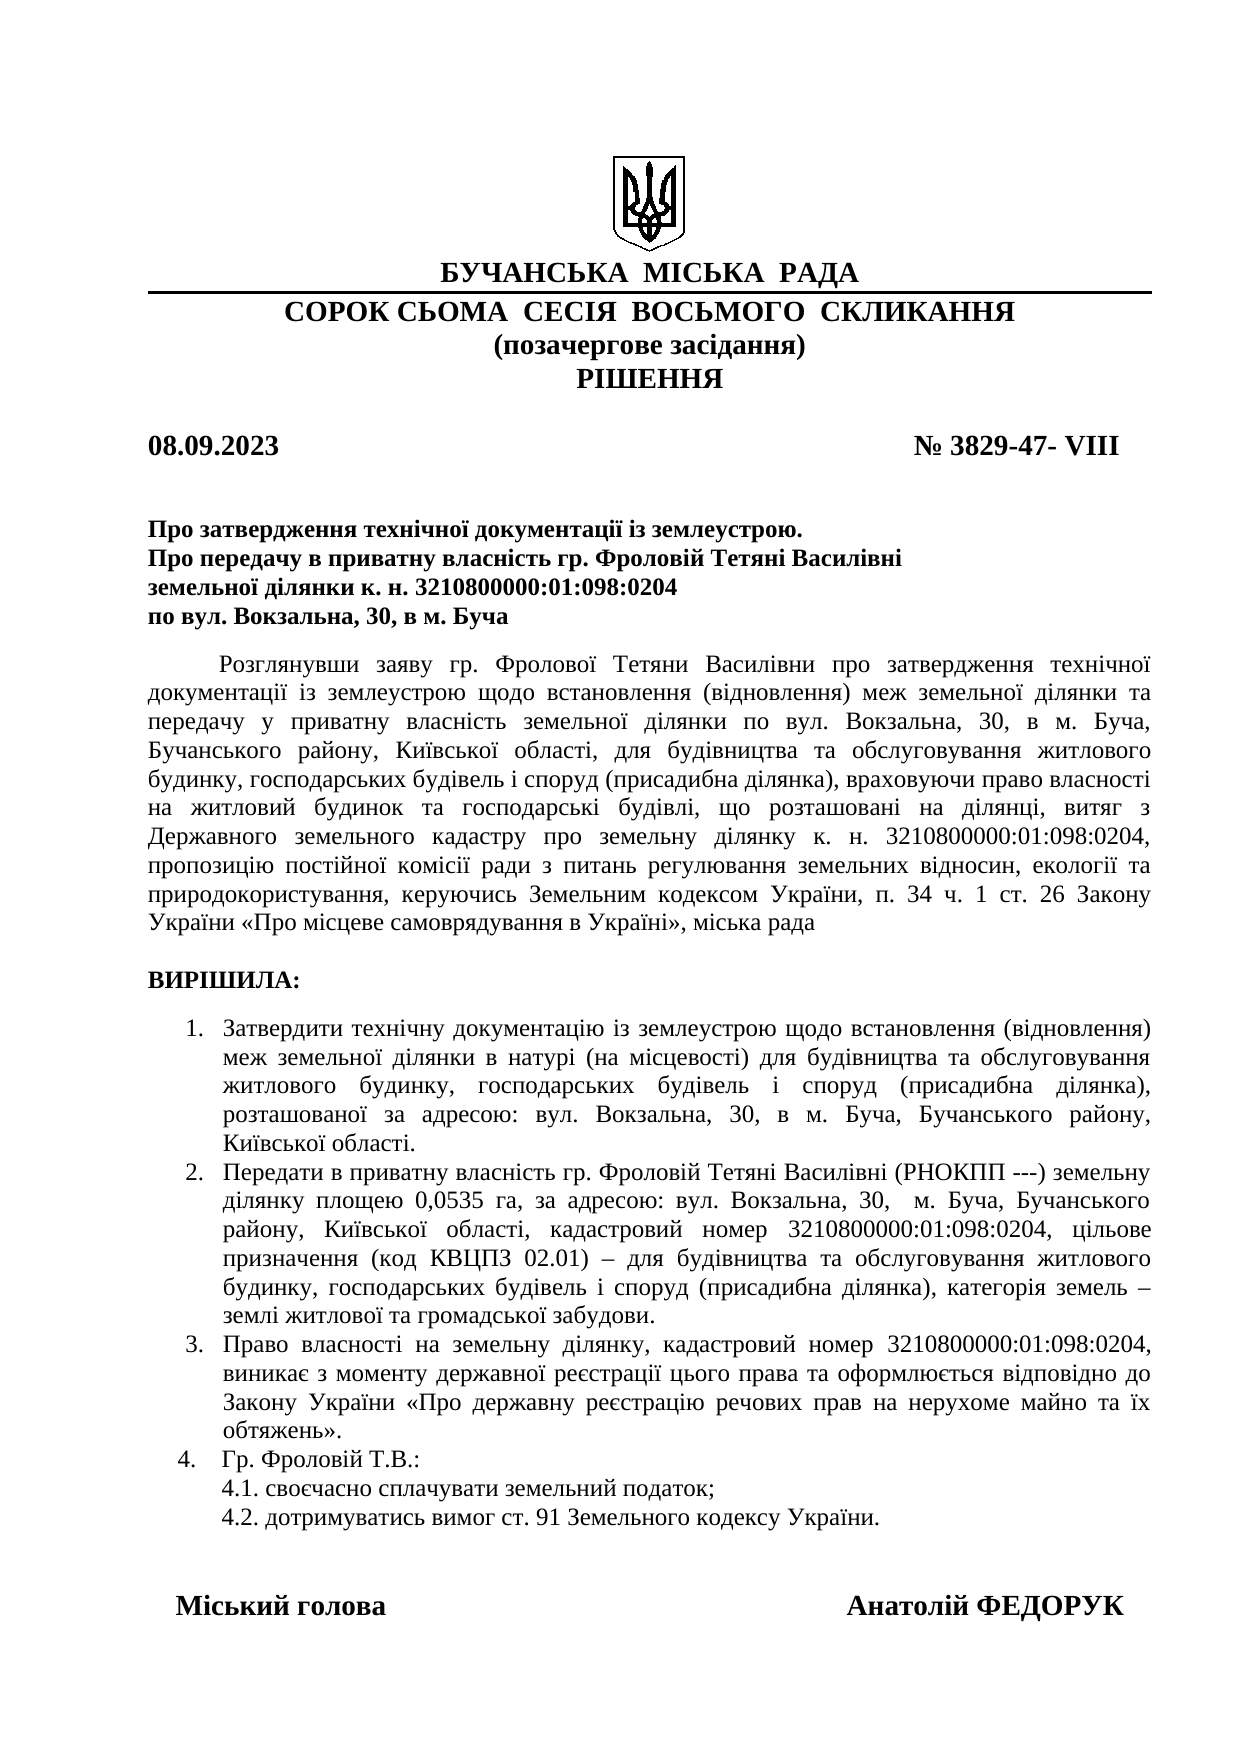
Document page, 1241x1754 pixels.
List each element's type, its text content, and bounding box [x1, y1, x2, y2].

text 4. Гр. Фроловій Т.В.: [148, 1444, 1152, 1473]
text земельної ділянки к. н. 3210800000:01:098:0204 [148, 572, 1152, 601]
text БУЧАНСЬКА МІСЬКА РАДА [148, 255, 1152, 291]
text 08.09.2023 № 3829-47- VІІІ [148, 428, 1152, 462]
list Передати в приватну власність гр. Фроловій Тетяні Василівні (РНОКПП ---) земельну ділянку площею 0,0535 га, за адресою: вул. Вокзальна, 30, м. Буча, Бучанського району, Київської області, кадастровий номер 3210800000:01:098:0204, цільове призначення (код КВЦПЗ 02.01) – для будівництва та обслуговування житлового будинку, господарських будівель і споруд (присадибна ділянка), категорія земель – землі житлової та громадської забудови. [185, 1157, 1152, 1329]
text ВИРІШИЛА: [148, 965, 1152, 994]
text Про передачу в приватну власність гр. Фроловій Тетяні Василівні [148, 543, 1152, 572]
text Про затвердження технічної документації із землеустрою. [148, 514, 1152, 543]
text Міський голова Анатолій ФЕДОРУК [148, 1588, 1152, 1621]
text (позачергове засідання) [148, 327, 1152, 361]
text 4.2. дотримуватись вимог ст. 91 Земельного кодексу України. [148, 1502, 1152, 1530]
list Право власності на земельну ділянку, кадастровий номер 3210800000:01:098:0204, виникає з моменту державної реєстрації цього права та оформлюється відповідно до Закону України «Про державну реєстрацію речових прав на нерухоме майно та їх обтяжень». [185, 1329, 1152, 1444]
text 4.1. своєчасно сплачувати земельний податок; [148, 1473, 1152, 1502]
list Затвердити технічну документацію із землеустрою щодо встановлення (відновлення) меж земельної ділянки в натурі (на місцевості) для будівництва та обслуговування житлового будинку, господарських будівель і споруд (присадибна ділянка), розташованої за адресою: вул. Вокзальна, 30, в м. Буча, Бучанського району, Київської області. [185, 1013, 1152, 1157]
text СОРОК СЬОМА СЕСІЯ ВОСЬМОГО СКЛИКАННЯ [148, 294, 1152, 327]
text Розглянувши заяву гр. Фролової Тетяни Василівни про затвердження технічної документації із землеустрою щодо встановлення (відновлення) меж земельної ділянки та передачу у приватну власність земельної ділянки по вул. Вокзальна, 30, в м. Буча, Бучанського району, Київської області, для будівництва та обслуговування житлового будинку, господарських будівель і споруд (присадибна ділянка), враховуючи право власності на житловий будинок та господарські будівлі, що розташовані на ділянці, витяг з Державного земельного кадастру про земельну ділянку к. н. 3210800000:01:098:0204, пропозицію постійної комісії ради з питань регулювання земельних відносин, екології та природокористування, керуючись Земельним кодексом України, п. 34 ч. 1 ст. 26 Закону України «Про місцеве самоврядування в Україні», міська рада [148, 649, 1152, 936]
text по вул. Вокзальна, 30, в м. Буча [148, 601, 1152, 629]
text РІШЕННЯ [148, 361, 1152, 394]
